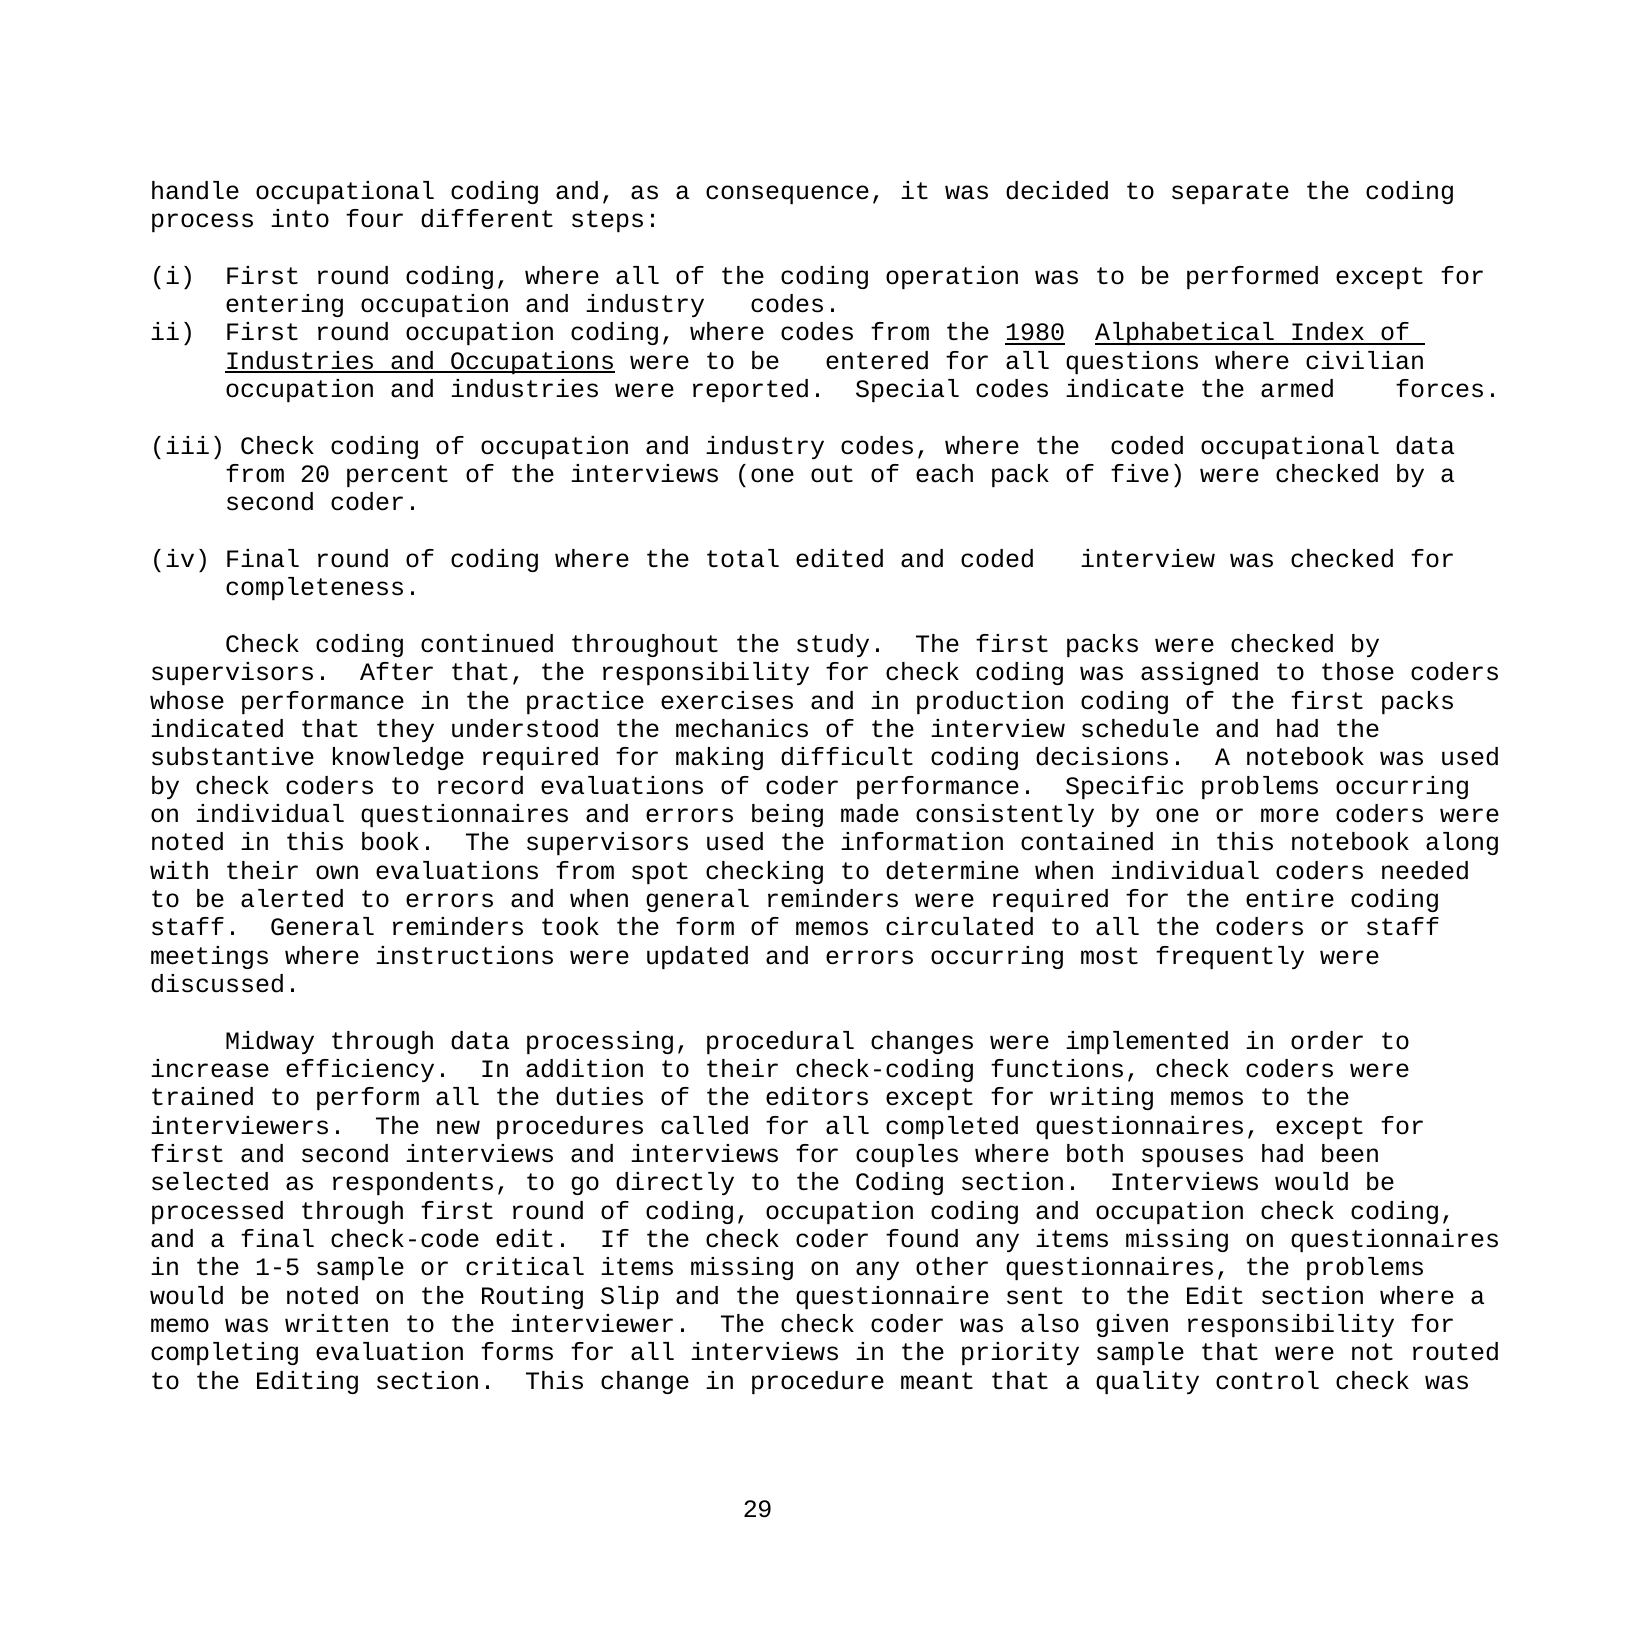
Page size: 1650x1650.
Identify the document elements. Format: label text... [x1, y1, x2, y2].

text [150, 178, 1500, 235]
text Check coding continued throughout the study. The first packs were checked by supervisors. After that, the responsibility for check coding was assigned to those coders whose performance in the practice exercises and in production coding of the first packs indicated that they understood the mechanics of the interview schedule and had the substantive knowledge required for making difficult coding decisions. A notebook was used by check coders to record evaluations of coder performance. Specific problems occurring on individual questionnaires and errors being made consistently by one or more coders were noted in this book. The supervisors used the information contained in this notebook along with their own evaluations from spot checking to determine when individual coders needed to be alerted to errors and when general reminders were required for the entire coding staff. General reminders took the form of memos circulated to all the coders or staff meetings where instructions were updated and errors occurring most frequently were discussed. [150, 632, 1500, 1000]
text (iv) Final round of coding where the total edited and coded interview was checked for completeness. [150, 547, 1500, 603]
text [150, 1028, 1500, 1397]
text (iii) Check coding of occupation and industry codes, where the coded occupational data from 20 percent of the interviews (one out of each pack of five) were checked by a second coder. [150, 433, 1500, 518]
text ii) First round occupation coding, where codes from the 1980 Alphabetical Index of Industries and Occupations were to be entered for all questions where civilian occupation and industries were reported. Special codes indicate the armed forces. [150, 320, 1500, 405]
text (i) First round coding, where all of the coding operation was to be performed except for entering occupation and industry codes. [150, 263, 1500, 320]
